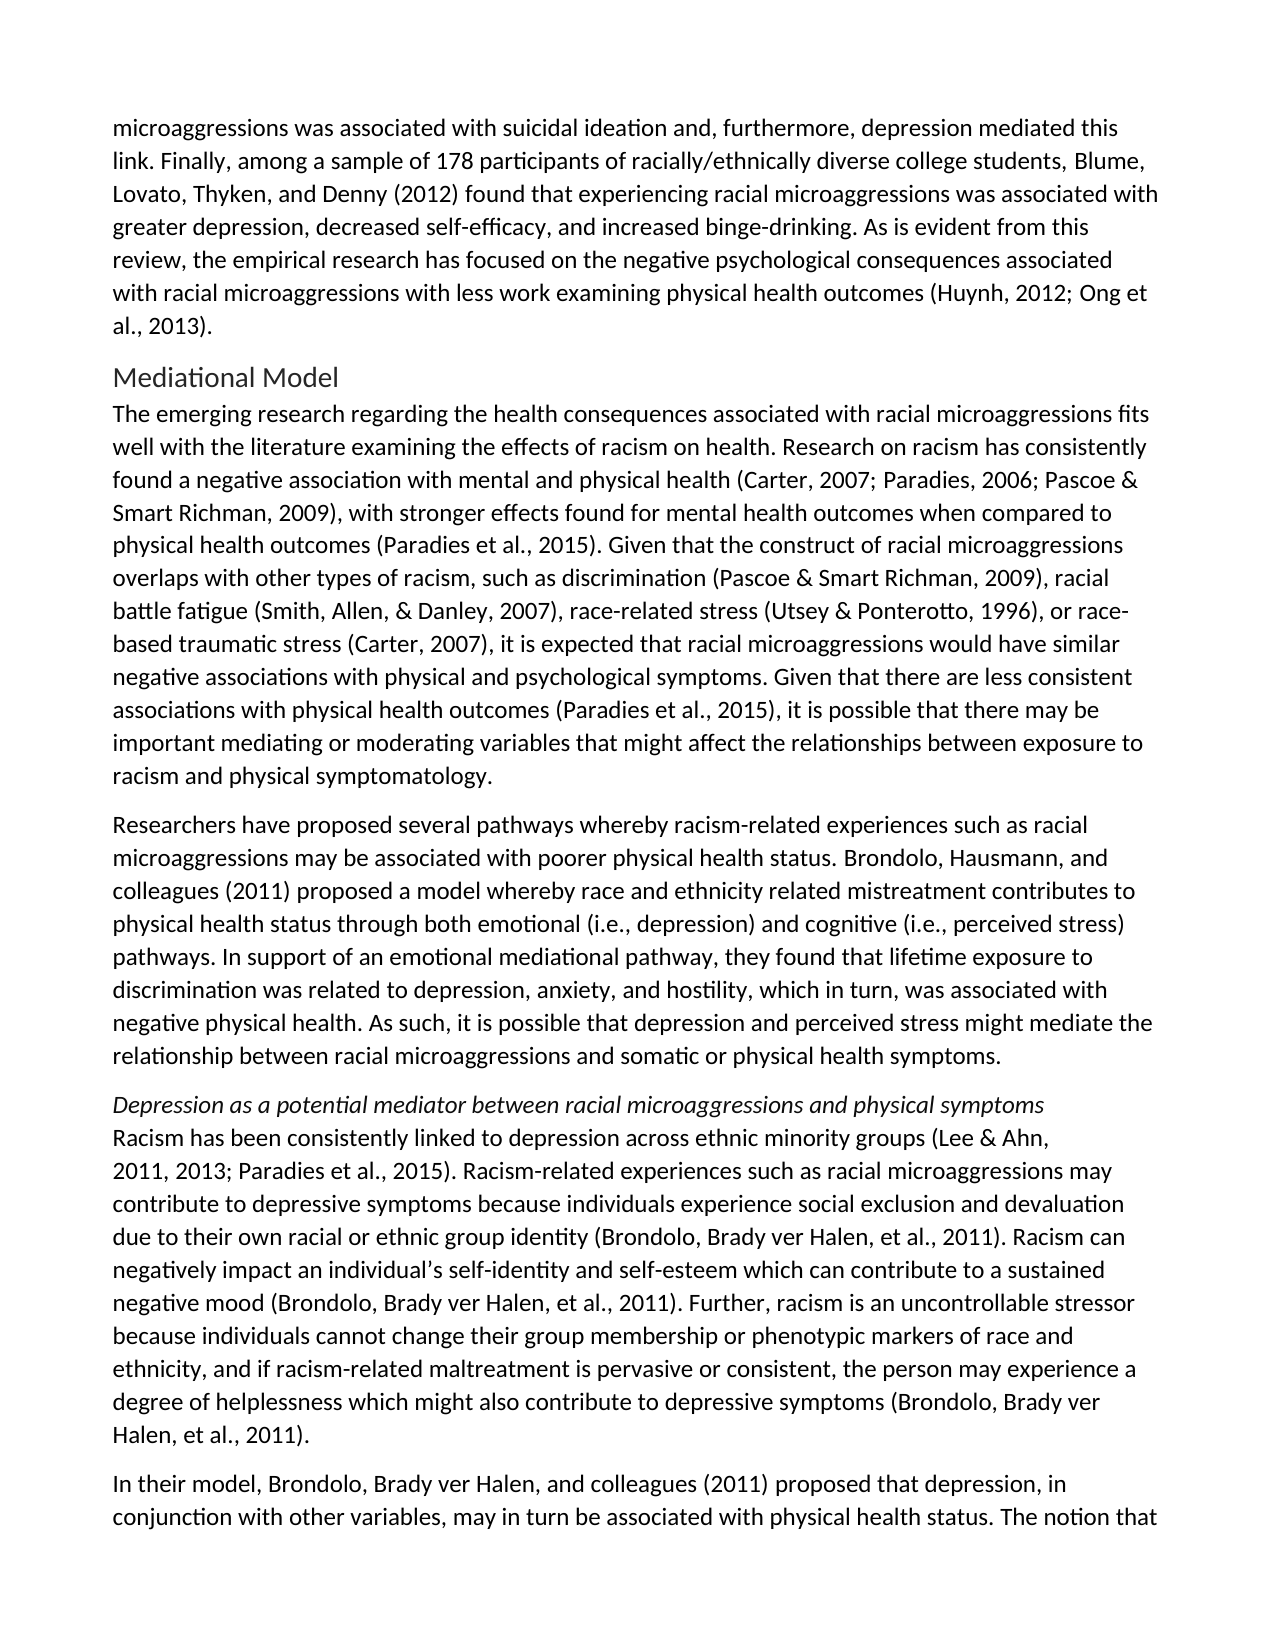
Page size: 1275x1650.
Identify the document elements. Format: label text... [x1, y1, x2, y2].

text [112, 1468, 1162, 1532]
text Researchers have proposed several pathways whereby racism-related experiences such as racial microaggressions may be associated with poorer physical health status. Brondolo, Hausmann, and colleagues (2011) proposed a model whereby race and ethnicity related mistreatment contributes to physical health status through both emotional (i.e., depression) and cognitive (i.e., perceived stress) pathways. In support of an emotional mediational pathway, they found that lifetime exposure to discrimination was related to depression, anxiety, and hostility, which in turn, was associated with negative physical health. As such, it is possible that depression and perceived stress might mediate the relationship between racial microaggressions and somatic or physical health symptoms. [112, 810, 1162, 1071]
text Racism has been consistently linked to depression across ethnic minority groups (Lee & Ahn, 2011, 2013; Paradies et al., 2015). Racism-related experiences such as racial microaggressions may contribute to depressive symptoms because individuals experience social exclusion and devaluation due to their own racial or ethnic group identity (Brondolo, Brady ver Halen, et al., 2011). Racism can negatively impact an individual’s self-identity and self-esteem which can contribute to a sustained negative mood (Brondolo, Brady ver Halen, et al., 2011). Further, racism is an uncontrollable stressor because individuals cannot change their group membership or phenotypic markers of race and ethnicity, and if racism-related maltreatment is pervasive or consistent, the person may experience a degree of helplessness which might also contribute to depressive symptoms (Brondolo, Brady ver Halen, et al., 2011). [112, 1123, 1162, 1449]
subtitle Depression as a potential mediator between racial microaggressions and physical symptoms [112, 1090, 1162, 1120]
text The emerging research regarding the health consequences associated with racial microaggressions fits well with the literature examining the effects of racism on health. Research on racism has consistently found a negative association with mental and physical health (Carter, 2007; Paradies, 2006; Pascoe & Smart Richman, 2009), with stronger effects found for mental health outcomes when compared to physical health outcomes (Paradies et al., 2015). Given that the construct of racial microaggressions overlaps with other types of racism, such as discrimination (Pascoe & Smart Richman, 2009), racial battle fatigue (Smith, Allen, & Danley, 2007), race-related stress (Utsey & Ponterotto, 1996), or race-based traumatic stress (Carter, 2007), it is expected that racial microaggressions would have similar negative associations with physical and psychological symptoms. Given that there are less consistent associations with physical health outcomes (Paradies et al., 2015), it is possible that there may be important mediating or moderating variables that might affect the relationships between exposure to racism and physical symptomatology. [112, 398, 1162, 791]
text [112, 112, 1162, 341]
subtitle Mediational Model [112, 359, 1162, 395]
